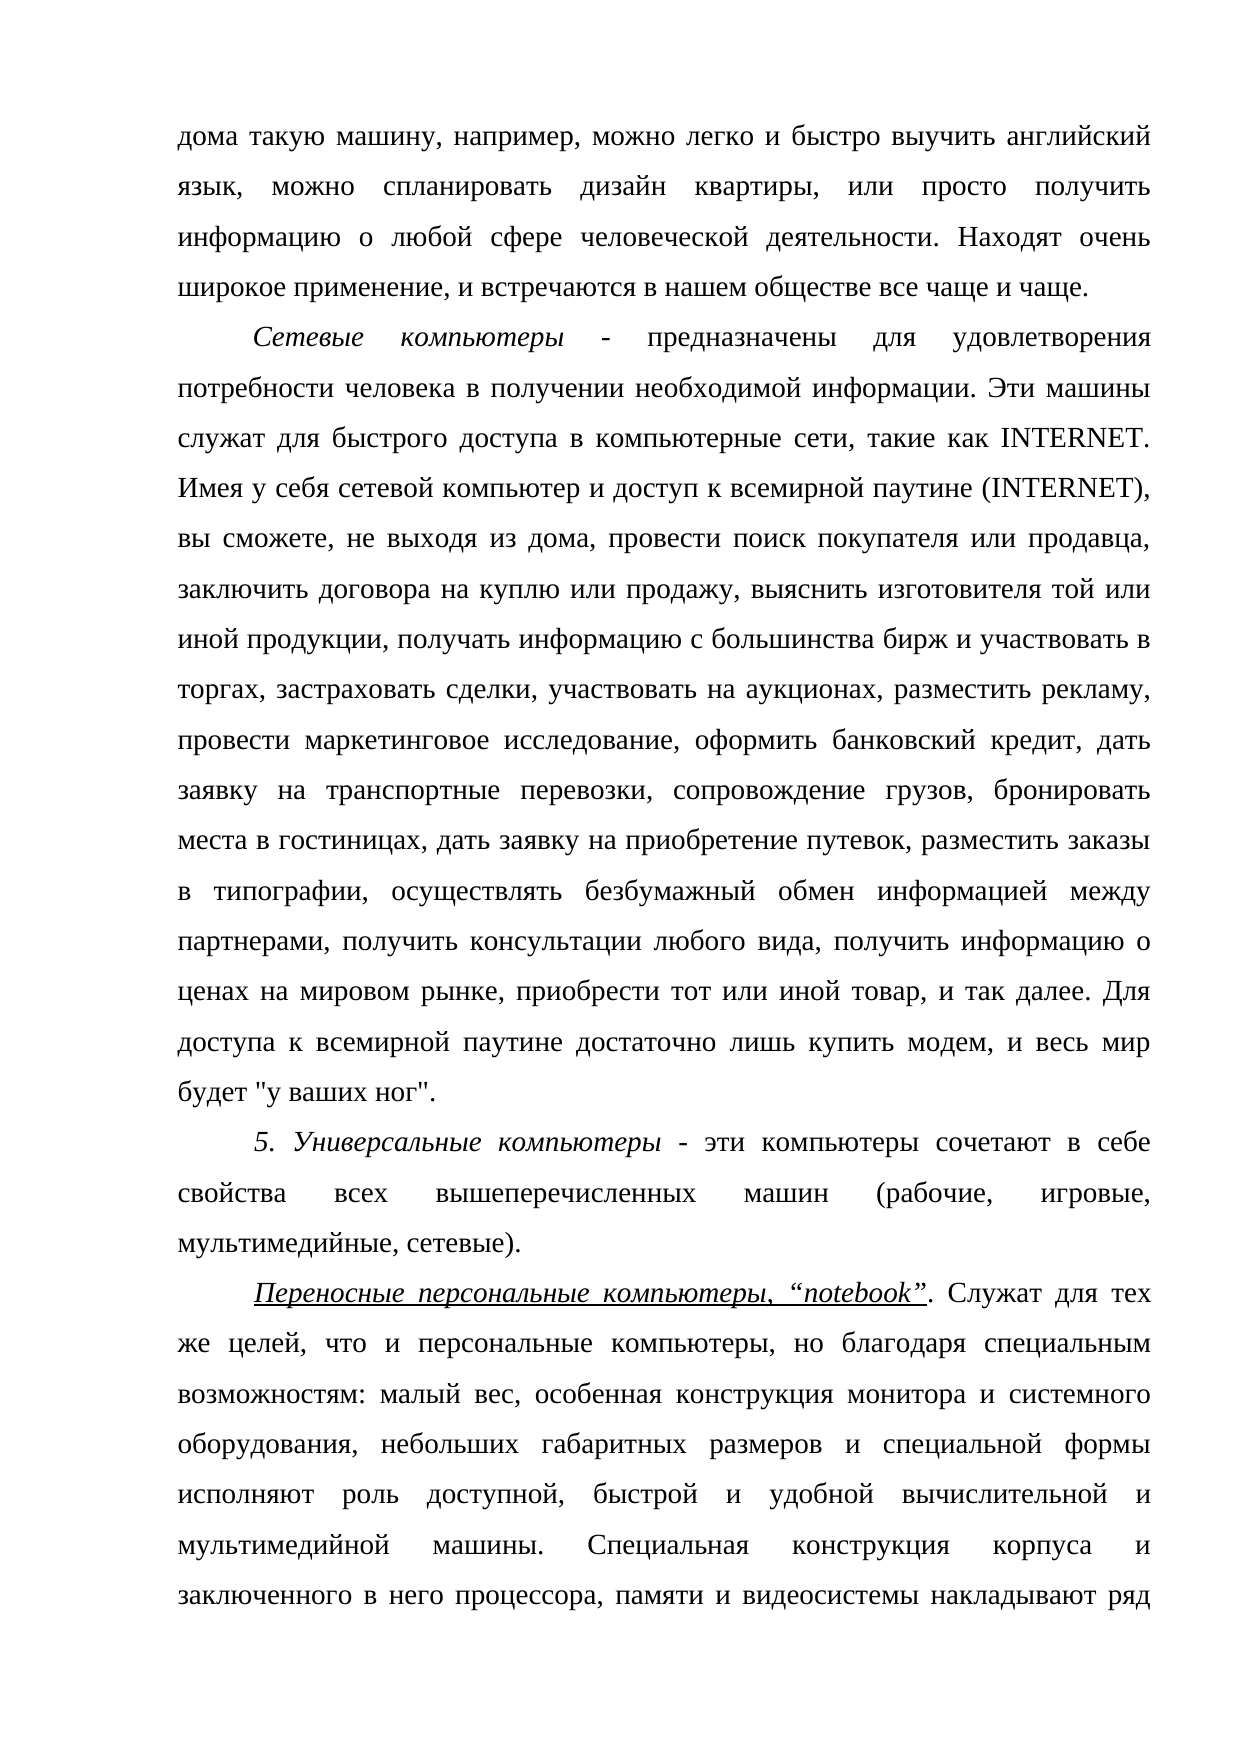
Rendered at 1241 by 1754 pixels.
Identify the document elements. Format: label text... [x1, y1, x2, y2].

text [177, 1275, 1152, 1611]
text 5. Универсальные компьютеры - эти компьютеры сочетают в себе свойства всех вышеперечисленных машин (рабочие, игровые, мультимедийные, сетевые). [177, 1124, 1152, 1258]
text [177, 118, 1152, 303]
text Сетевые компьютеры - предназначены для удовлетворения потребности человека в получении необходимой информации. Эти машины служат для быстрого доступа в компьютерные сети, такие как INTERNET. Имея у себя сетевой компьютер и доступ к всемирной паутине (INTERNET), вы сможете, не выходя из дома, провести поиск покупателя или продавца, заключить договора на куплю или продажу, выяснить изготовителя той или иной продукции, получать информацию с большинства бирж и участвовать в торгах, застраховать сделки, участвовать на аукционах, разместить рекламу, провести маркетинговое исследование, оформить банковский кредит, дать заявку на транспортные перевозки, сопровождение грузов, бронировать места в гостиницах, дать заявку на приобретение путевок, разместить заказы в типографии, осуществлять безбумажный обмен информацией между партнерами, получить консультации любого вида, получить информацию о ценах на мировом рынке, приобрести тот или иной товар, и так далее. Для доступа к всемирной паутине достаточно лишь купить модем, и весь мир будет "у ваших ног". [177, 319, 1152, 1108]
